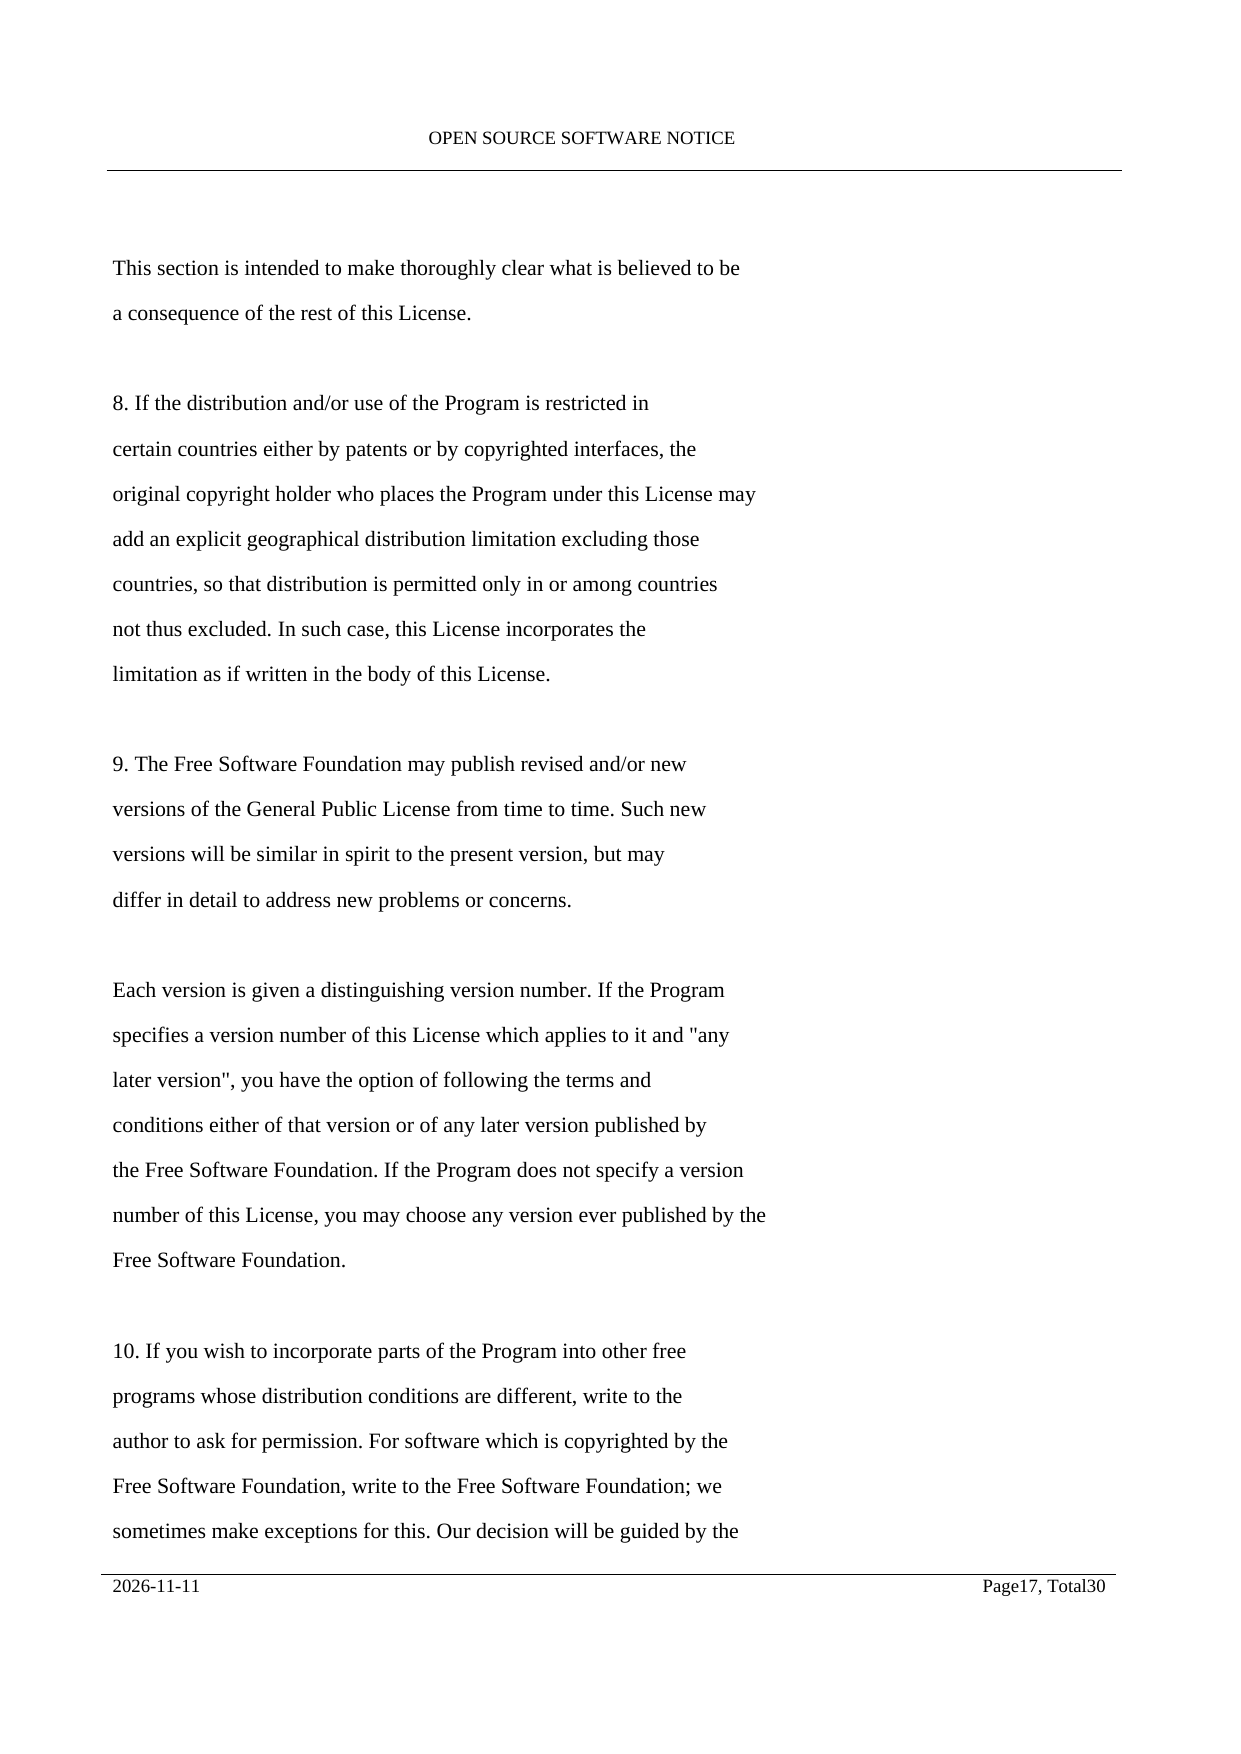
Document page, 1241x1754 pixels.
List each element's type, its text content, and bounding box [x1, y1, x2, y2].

text specifies a version number of this License which applies to it and "any [112, 1018, 1128, 1051]
text add an explicit geographical distribution limitation excluding those [112, 522, 1128, 554]
text original copyright holder who places the Program under this License may [112, 477, 1128, 509]
text not thus excluded. In such case, this License incorporates the [112, 612, 1128, 645]
text versions of the General Public License from time to time. Such new [112, 793, 1128, 825]
text Each version is given a distinguishing version number. If the Program [112, 973, 1128, 1006]
text 8. If the distribution and/or use of the Program is restricted in [112, 387, 1128, 419]
text Free Software Foundation, write to the Free Software Foundation; we [112, 1469, 1128, 1502]
text programs whose distribution conditions are different, write to the [112, 1379, 1128, 1412]
text a consequence of the rest of this License. [112, 297, 1128, 329]
text conditions either of that version or of any later version published by [112, 1108, 1128, 1141]
text sometimes make exceptions for this. Our decision will be guided by the [112, 1514, 1128, 1547]
text the Free Software Foundation. If the Program does not specify a version [112, 1153, 1128, 1186]
text This section is intended to make thoroughly clear what is believed to be [112, 251, 1128, 284]
text 9. The Free Software Foundation may publish revised and/or new [112, 748, 1128, 780]
text later version", you have the option of following the terms and [112, 1063, 1128, 1096]
text certain countries either by patents or by copyrighted interfaces, the [112, 432, 1128, 464]
text Free Software Foundation. [112, 1244, 1128, 1276]
text differ in detail to address new problems or concerns. [112, 883, 1128, 915]
text author to ask for permission. For software which is copyrighted by the [112, 1424, 1128, 1457]
text limitation as if written in the body of this License. [112, 657, 1128, 690]
text 10. If you wish to incorporate parts of the Program into other free [112, 1334, 1128, 1366]
text versions will be similar in spirit to the present version, but may [112, 838, 1128, 870]
text number of this License, you may choose any version ever published by the [112, 1199, 1128, 1231]
text countries, so that distribution is permitted only in or among countries [112, 567, 1128, 600]
